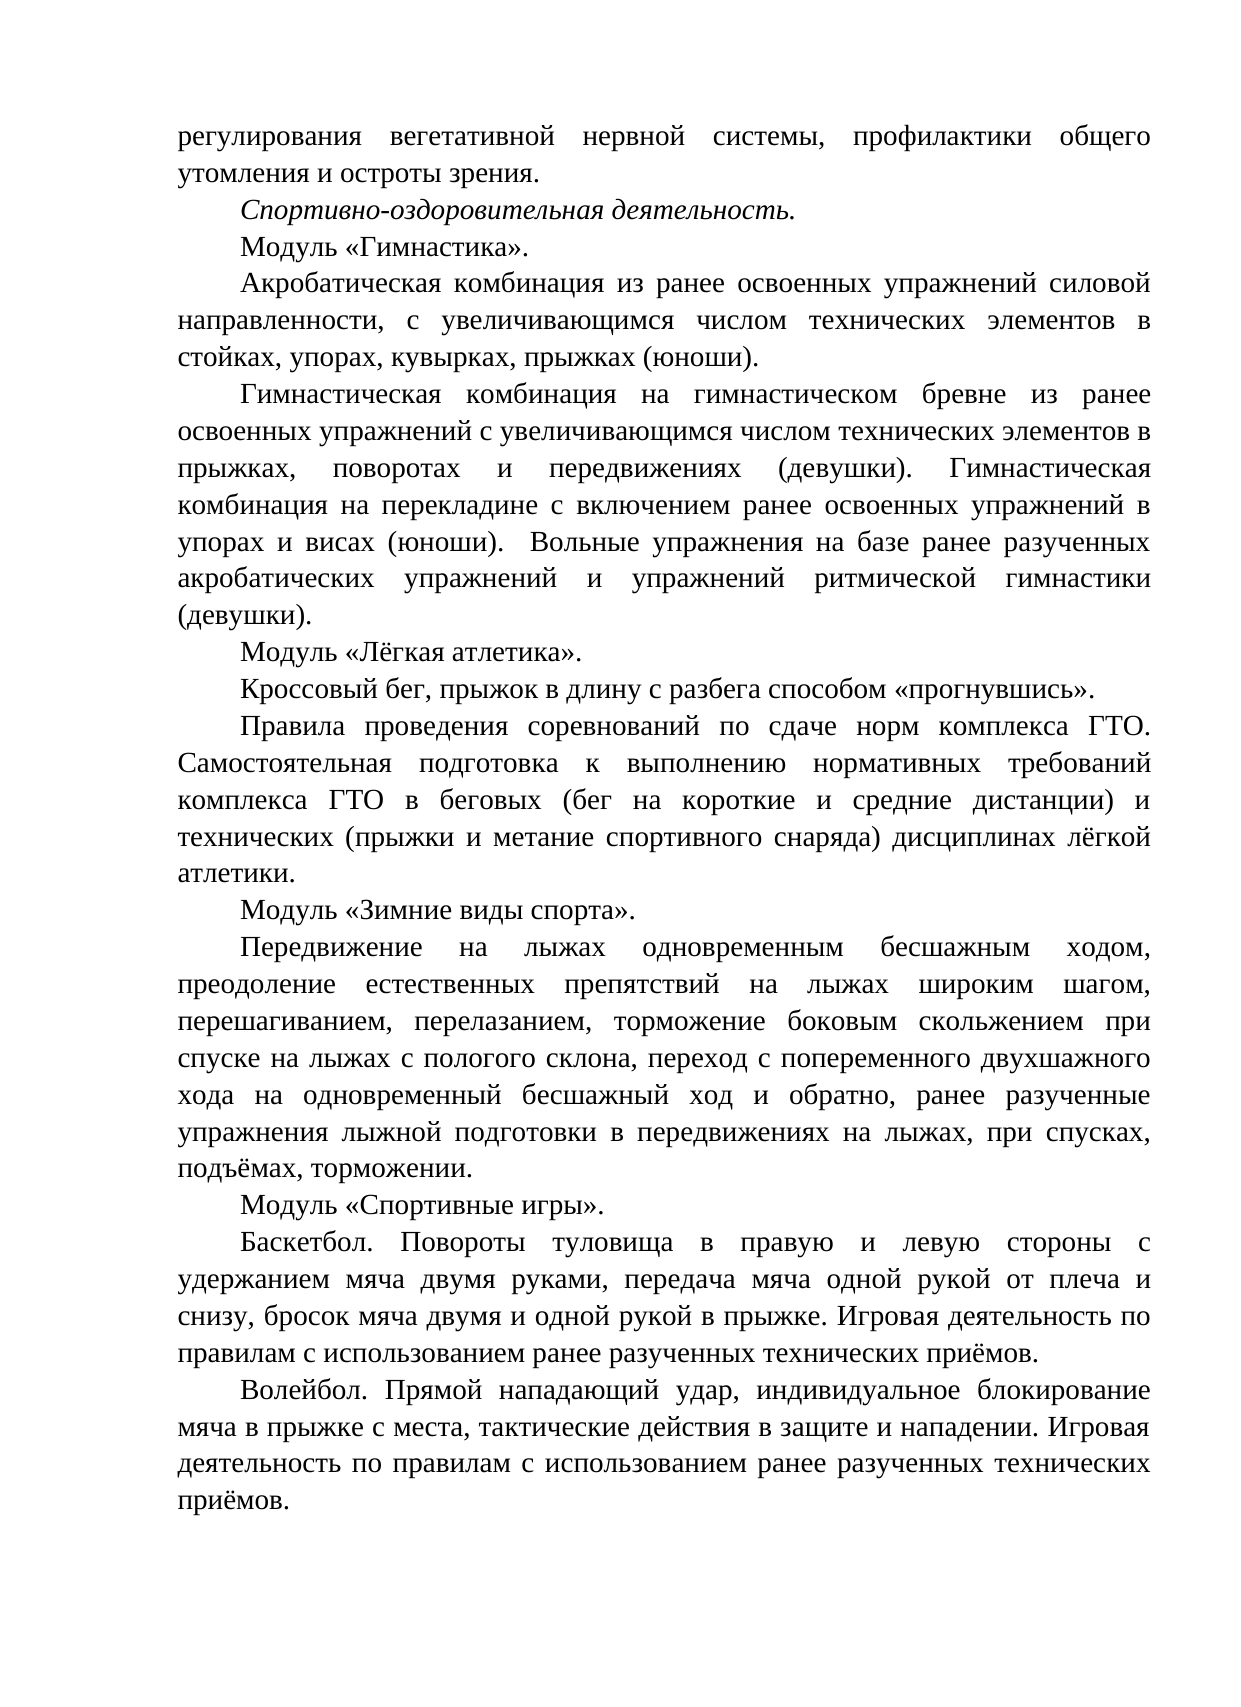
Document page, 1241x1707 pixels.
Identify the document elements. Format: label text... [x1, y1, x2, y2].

text Акробатическая комбинация из ранее освоенных упражнений силовой направленности, с увеличивающимся числом технических элементов в стойках, упорах, кувырках, прыжках (юноши). [177, 266, 1152, 373]
text Кроссовый бег, прыжок в длину с разбега способом «прогнувшись». [177, 671, 1152, 705]
text Волейбол. Прямой нападающий удар, индивидуальное блокирование мяча в прыжке с места, тактические действия в защите и нападении. Игровая деятельность по правилам с использованием ранее разученных технических приёмов. [177, 1372, 1152, 1516]
text Модуль «Зимние виды спорта». [177, 892, 1152, 926]
text Модуль «Гимнастика». [177, 229, 1152, 262]
text Правила проведения соревнований по сдаче норм комплекса ГТО. Самостоятельная подготовка к выполнению нормативных требований комплекса ГТО в беговых (бег на короткие и средние дистанции) и технических (прыжки и метание спортивного снаряда) дисциплинах лёгкой атлетики. [177, 708, 1152, 889]
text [177, 118, 1152, 188]
text Гимнастическая комбинация на гимнастическом бревне из ранее освоенных упражнений с увеличивающимся числом технических элементов в прыжках, поворотах и передвижениях (девушки). Гимнастическая комбинация на перекладине с включением ранее освоенных упражнений в упорах и висах (юноши). Вольные упражнения на базе ранее разученных акробатических упражнений и упражнений ритмической гимнастики (девушки). [177, 376, 1152, 631]
text Баскетбол. Повороты туловища в правую и левую стороны с удержанием мяча двумя руками, передача мяча одной рукой от плеча и снизу, бросок мяча двумя и одной рукой в прыжке. Игровая деятельность по правилам с использованием ранее разученных технических приёмов. [177, 1224, 1152, 1368]
text Модуль «Спортивные игры». [177, 1187, 1152, 1221]
text Модуль «Лёгкая атлетика». [177, 634, 1152, 668]
text Спортивно-оздоровительная деятельность. [177, 192, 1152, 225]
text Передвижение на лыжах одновременным бесшажным ходом, преодоление естественных препятствий на лыжах широким шагом, перешагиванием, перелазанием, торможение боковым скольжением при спуске на лыжах с пологого склона, переход с попеременного двухшажного хода на одновременный бесшажный ход и обратно, ранее разученные упражнения лыжной подготовки в передвижениях на лыжах, при спусках, подъёмах, торможении. [177, 929, 1152, 1184]
